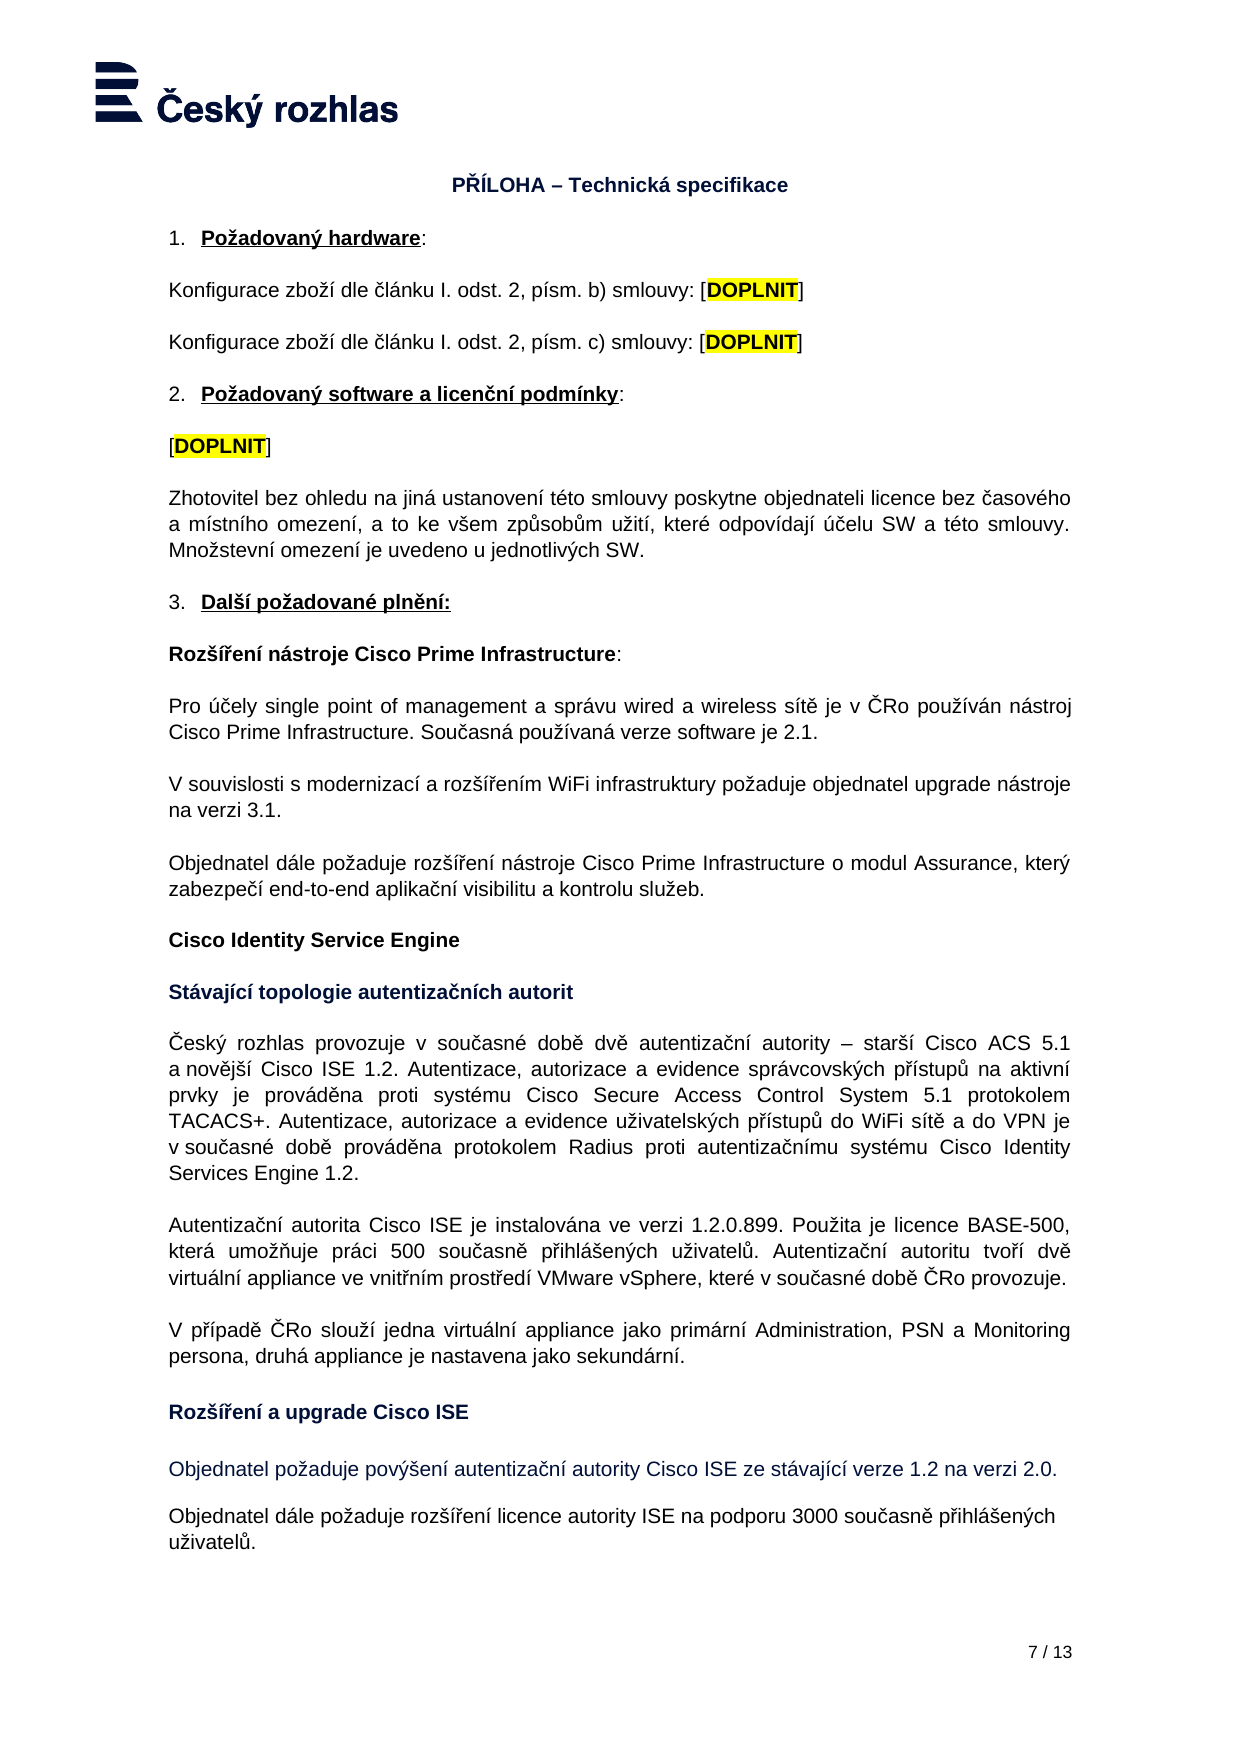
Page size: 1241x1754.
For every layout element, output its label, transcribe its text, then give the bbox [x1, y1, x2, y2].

list Konfigurace zboží dle článku I. odst. 2, písm. b) smlouvy: [DOPLNIT] [168, 276, 1072, 302]
list Požadovaný software a licenční podmínky: [168, 380, 1072, 406]
list Rozšíření nástroje Cisco Prime Infrastructure: [168, 641, 1072, 667]
text Pro účely single point of management a správu wired a wireless sítě je v ČRo používán nástroj Cisco Prime Infrastructure. Současná používaná verze software je 2.1. [168, 693, 1072, 745]
subtitle Stávající topologie autentizačních autorit [168, 977, 1072, 1005]
text Autentizační autorita Cisco ISE je instalována ve verzi 1.2.0.899. Použita je licence BASE-500, která umožňuje práci 500 současně přihlášených uživatelů. Autentizační autoritu tvoří dvě virtuální appliance ve vnitřním prostředí VMware vSphere, které v současné době ČRo provozuje. [168, 1212, 1072, 1290]
list Konfigurace zboží dle článku I. odst. 2, písm. c) smlouvy: [DOPLNIT] [168, 328, 1072, 354]
list Zhotovitel bez ohledu na jiná ustanovení této smlouvy poskytne objednateli licence bez časového a místního omezení, a to ke všem způsobům užití, které odpovídají účelu SW a této smlouvy. Množstevní omezení je uvedeno u jednotlivých SW. [168, 484, 1072, 563]
text V případě ČRo slouží jedna virtuální appliance jako primární Administration, PSN a Monitoring persona, druhá appliance je nastavena jako sekundární. [168, 1316, 1072, 1368]
text Objednatel dále požaduje rozšíření licence autority ISE na podporu 3000 současně přihlášených uživatelů. [168, 1502, 1072, 1554]
subtitle Objednatel požaduje povýšení autentizační autority Cisco ISE ze stávající verze 1.2 na verzi 2.0. [168, 1454, 1072, 1482]
text Český rozhlas provozuje v současné době dvě autentizační autority – starší Cisco ACS 5.1 a novější Cisco ISE 1.2. Autentizace, autorizace a evidence správcovských přístupů na aktivní prvky je prováděna proti systému Cisco Secure Access Control System 5.1 protokolem TACACS+. Autentizace, autorizace a evidence uživatelských přístupů do WiFi sítě a do VPN je v současné době prováděna protokolem Radius proti autentizačnímu systému Cisco Identity Services Engine 1.2. [168, 1030, 1072, 1186]
text V souvislosti s modernizací a rozšířením WiFi infrastruktury požaduje objednatel upgrade nástroje na verzi 3.1. [168, 771, 1072, 823]
picture [95, 62, 398, 128]
text PŘÍLOHA – Technická specifikace [168, 172, 1072, 198]
list [DOPLNIT] [168, 432, 1072, 458]
list Cisco Identity Service Engine [168, 926, 1072, 952]
list Požadovaný hardware: [168, 224, 1072, 250]
list Další požadované plnění: [168, 589, 1072, 615]
text Objednatel dále požaduje rozšíření nástroje Cisco Prime Infrastructure o modul Assurance, který zabezpečí end-to-end aplikační visibilitu a kontrolu služeb. [168, 849, 1072, 901]
subtitle Rozšíření a upgrade Cisco ISE [168, 1397, 1072, 1425]
